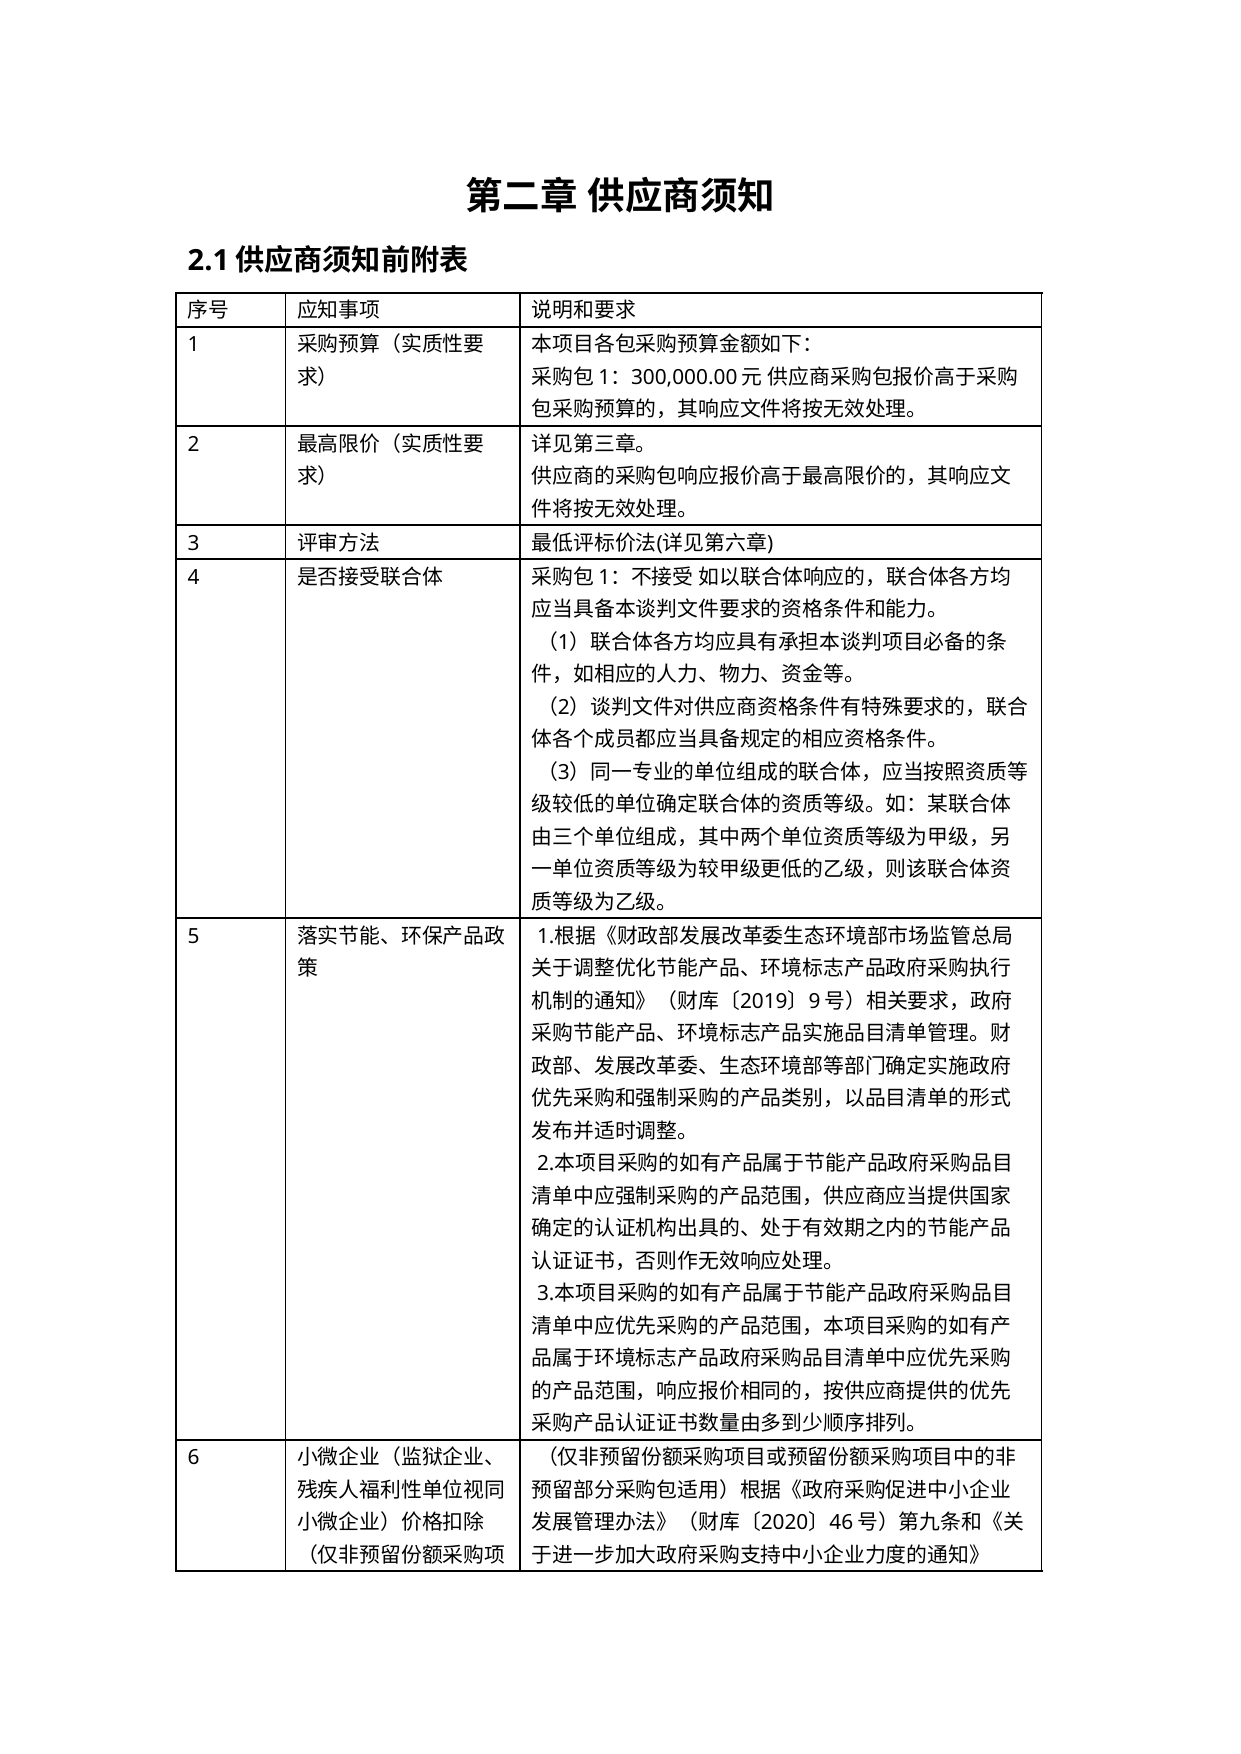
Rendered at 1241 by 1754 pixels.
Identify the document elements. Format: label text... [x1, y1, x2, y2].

table_cell 详见第三章。 供应商的采购包响应报价高于最高限价的，其响应文件将按无效处理。 [521, 427, 1041, 524]
text 第二章 供应商须知 [187, 162, 1053, 227]
table_header 应知事项 [286, 294, 519, 326]
table_cell 是否接受联合体 [286, 560, 519, 917]
table_cell 6 [177, 1441, 285, 1570]
table_header 序号 [177, 294, 285, 326]
table_cell 1.根据《财政部发展改革委生态环境部市场监管总局关于调整优化节能产品、环境标志产品政府采购执行机制的通知》（财库〔2019〕9号）相关要求，政府采购节能产品、环境标志产品实施品目清单管理。财政部、发展改革委、生态环境部等部门确定实施政府优先采购和强制采购的产品类别，以品目清单的形式发布并适时调整。 2.本项目采购的如有产品属于节能产品政府采购品目清单中应强制采购的产品范围，供应商应当提供国家确定的认证机构出具的、处于有效期之内的节能产品认证证书，否则作无效响应处理。 3.本项目采购的如有产品属于节能产品政府采购品目清单中应优先采购的产品范围，本项目采购的如有产品属于环境标志产品政府采购品目清单中应优先采购的产品范围，响应报价相同的，按供应商提供的优先采购产品认证证书数量由多到少顺序排列。 [521, 919, 1041, 1439]
table_cell 评审方法 [286, 526, 519, 558]
table_cell 落实节能、环保产品政策 [286, 919, 519, 1439]
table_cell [286, 1441, 519, 1570]
table_cell 3 [177, 526, 285, 558]
table_cell 采购包1：不接受 如以联合体响应的，联合体各方均应当具备本谈判文件要求的资格条件和能力。 （1）联合体各方均应具有承担本谈判项目必备的条件，如相应的人力、物力、资金等。 （2）谈判文件对供应商资格条件有特殊要求的，联合体各个成员都应当具备规定的相应资格条件。 （3）同一专业的单位组成的联合体，应当按照资质等级较低的单位确定联合体的资质等级。如：某联合体由三个单位组成，其中两个单位资质等级为甲级，另一单位资质等级为较甲级更低的乙级，则该联合体资质等级为乙级。 [521, 560, 1041, 917]
table_header 说明和要求 [521, 294, 1041, 326]
table_cell 本项目各包采购预算金额如下： 采购包1：300,000.00元 供应商采购包报价高于采购包采购预算的，其响应文件将按无效处理。 [521, 328, 1041, 425]
table_cell 5 [177, 919, 285, 1439]
text 2.1供应商须知前附表 [187, 227, 1053, 292]
table_cell 4 [177, 560, 285, 917]
table_cell 1 [177, 328, 285, 425]
table_cell 2 [177, 427, 285, 524]
table_cell 最高限价（实质性要求） [286, 427, 519, 524]
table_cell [521, 1441, 1041, 1570]
table_cell 采购预算（实质性要求） [286, 328, 519, 425]
table_cell 最低评标价法(详见第六章) [521, 526, 1041, 558]
